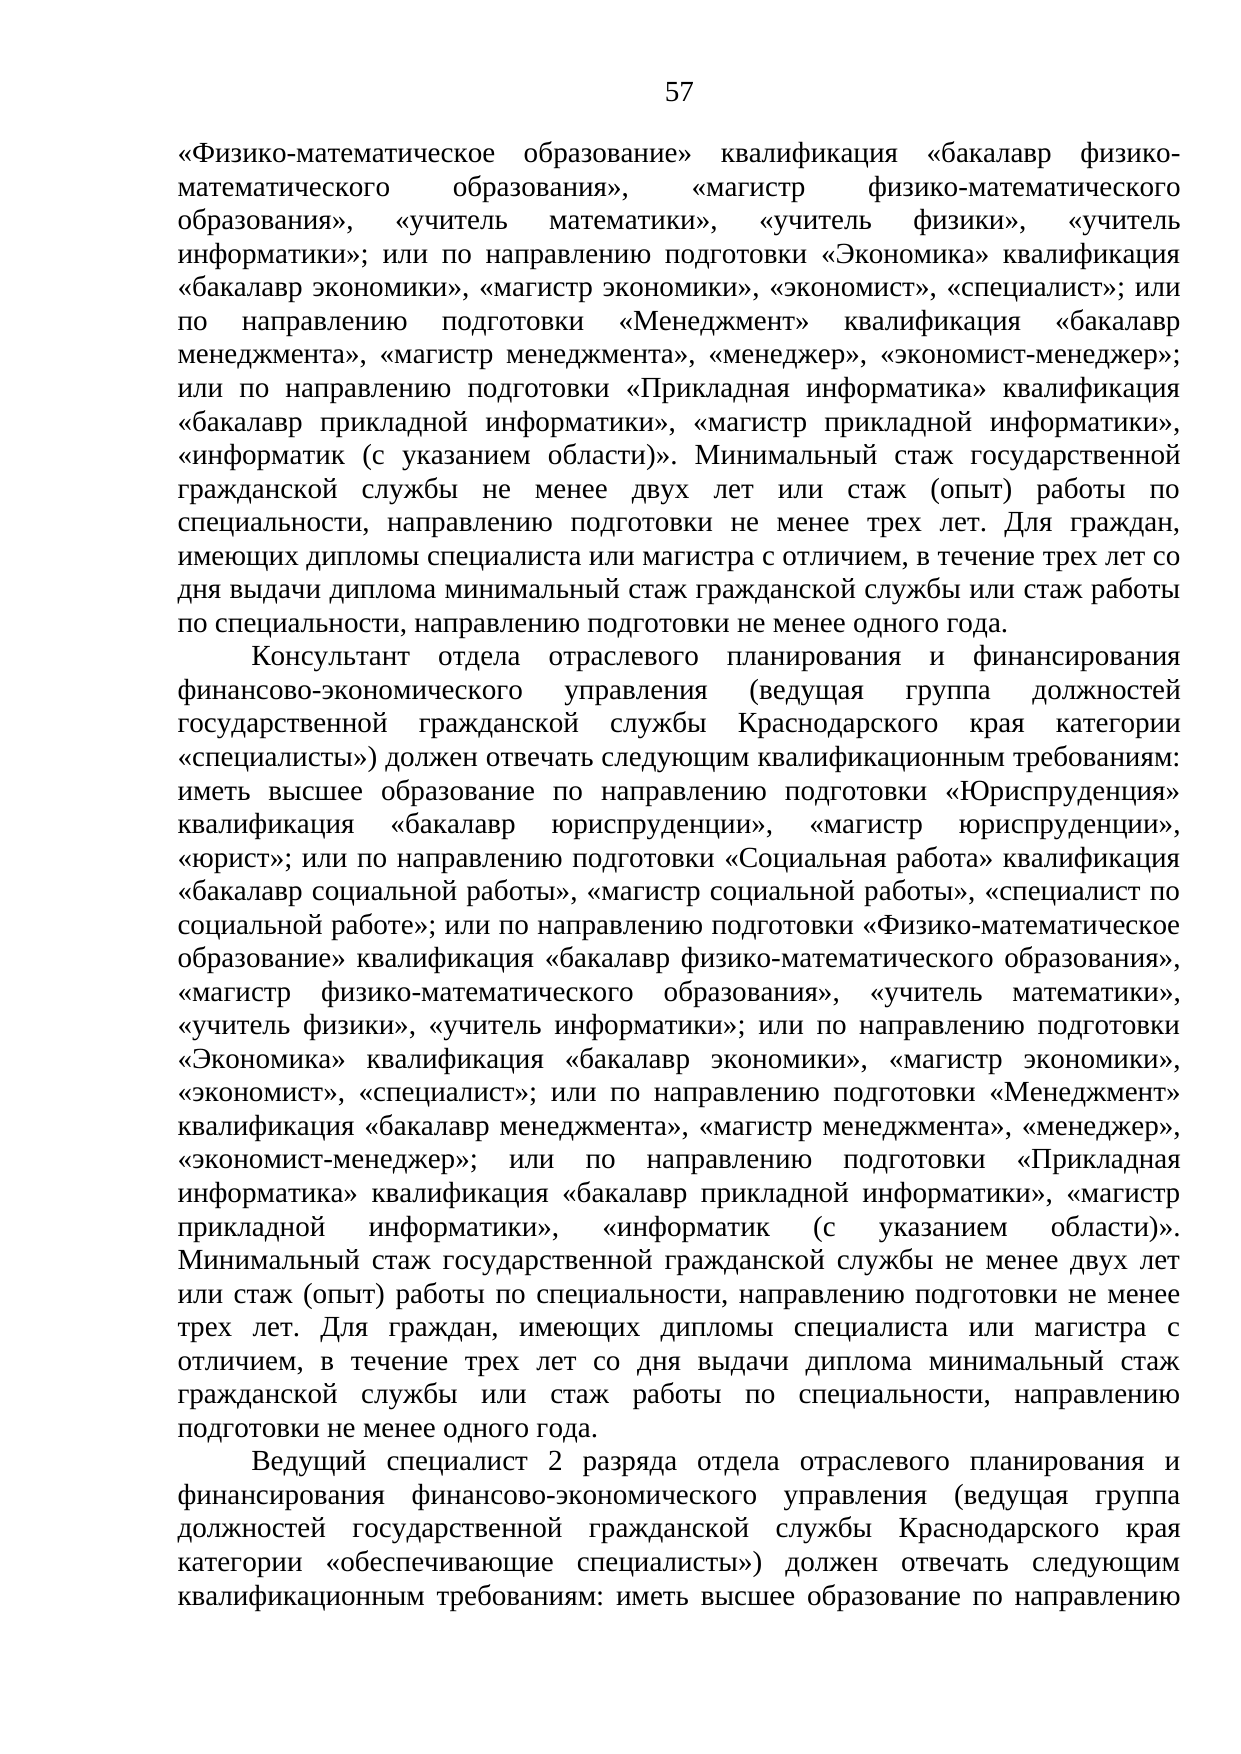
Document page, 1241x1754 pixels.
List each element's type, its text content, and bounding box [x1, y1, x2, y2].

text Консультант отдела отраслевого планирования и финансирования финансово-экономического управления (ведущая группа должностей государственной гражданской службы Краснодарского края категории «специалисты») должен отвечать следующим квалификационным требованиям: иметь высшее образование по направлению подготовки «Юриспруденция» квалификация «бакалавр юриспруденции», «магистр юриспруденции», «юрист»; или по направлению подготовки «Социальная работа» квалификация «бакалавр социальной работы», «магистр социальной работы», «специалист по социальной работе»; или по направлению подготовки «Физико-математическое образование» квалификация «бакалавр физико-математического образования», «магистр физико-математического образования», «учитель математики», «учитель физики», «учитель информатики»; или по направлению подготовки «Экономика» квалификация «бакалавр экономики», «магистр экономики», «экономист», «специалист»; или по направлению подготовки «Менеджмент» квалификация «бакалавр менеджмента», «магистр менеджмента», «менеджер», «экономист-менеджер»; или по направлению подготовки «Прикладная информатика» квалификация «бакалавр прикладной информатики», «магистр прикладной информатики», «информатик (с указанием области)». Минимальный стаж государственной гражданской службы не менее двух лет или стаж (опыт) работы по специальности, направлению подготовки не менее трех лет. Для граждан, имеющих дипломы специалиста или магистра с отличием, в течение трех лет со дня выдачи диплома минимальный стаж гражданской службы или стаж работы по специальности, направлению подготовки не менее одного года. [177, 638, 1181, 1443]
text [177, 1443, 1181, 1611]
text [177, 135, 1181, 638]
